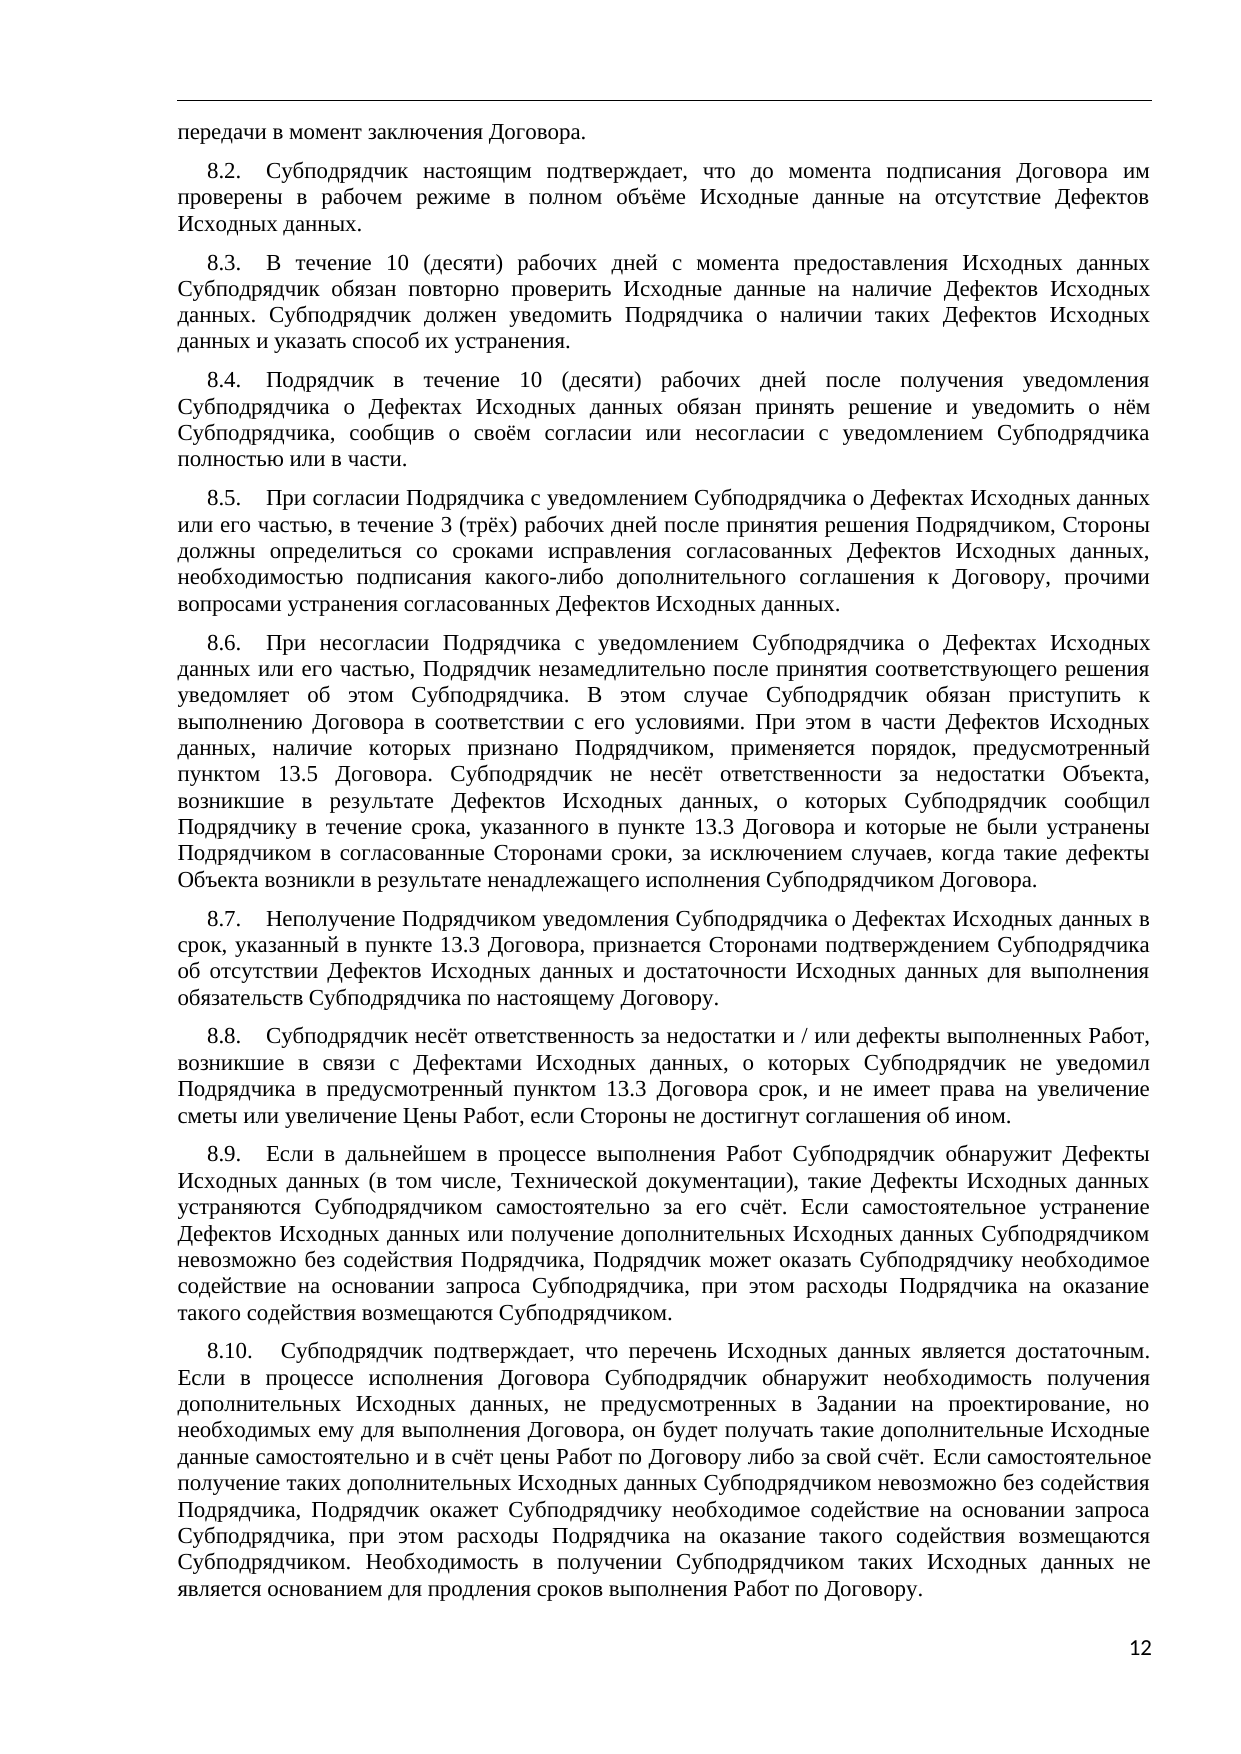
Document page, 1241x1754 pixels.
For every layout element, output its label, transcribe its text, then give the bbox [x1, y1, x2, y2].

text Подрядчик в течение 10 (десяти) рабочих дней после получения уведомления Субподрядчика о Дефектах Исходных данных обязан принять решение и уведомить о нём Субподрядчика, сообщив о своём согласии или несогласии с уведомлением Субподрядчика полностью или в части. [177, 366, 1152, 472]
text Если в дальнейшем в процессе выполнения Работ Субподрядчик обнаружит Дефекты Исходных данных (в том числе, Технической документации), такие Дефекты Исходных данных устраняются Субподрядчиком самостоятельно за его счёт. Если самостоятельное устранение Дефектов Исходных данных или получение дополнительных Исходных данных Субподрядчиком невозможно без содействия Подрядчика, Подрядчик может оказать Субподрядчику необходимое содействие на основании запроса Субподрядчика, при этом расходы Подрядчика на оказание такого содействия возмещаются Субподрядчиком. [177, 1141, 1152, 1325]
text При несогласии Подрядчика с уведомлением Субподрядчика о Дефектах Исходных данных или его частью, Подрядчик незамедлительно после принятия соответствующего решения уведомляет об этом Субподрядчика. В этом случае Субподрядчик обязан приступить к выполнению Договора в соответствии с его условиями. При этом в части Дефектов Исходных данных, наличие которых признано Подрядчиком, применяется порядок, предусмотренный пунктом 13.5 Договора. Субподрядчик не несёт ответственности за недостатки Объекта, возникшие в результате Дефектов Исходных данных, о которых Субподрядчик сообщил Подрядчику в течение срока, указанного в пункте 13.3 Договора и которые не были устранены Подрядчиком в согласованные Сторонами сроки, за исключением случаев, когда такие дефекты Объекта возникли в результате ненадлежащего исполнения Субподрядчиком Договора. [177, 629, 1152, 892]
text Неполучение Подрядчиком уведомления Субподрядчика о Дефектах Исходных данных в срок, указанный в пункте 13.3 Договора, признается Сторонами подтверждением Субподрядчика об отсутствии Дефектов Исходных данных и достаточности Исходных данных для выполнения обязательств Субподрядчика по настоящему Договору. [177, 905, 1152, 1010]
text При согласии Подрядчика с уведомлением Субподрядчика о Дефектах Исходных данных или его частью, в течение 3 (трёх) рабочих дней после принятия решения Подрядчиком, Стороны должны определиться со сроками исправления согласованных Дефектов Исходных данных, необходимостью подписания какого-либо дополнительного соглашения к Договору, прочими вопросами устранения согласованных Дефектов Исходных данных. [177, 484, 1152, 616]
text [177, 118, 1152, 144]
text Субподрядчик несёт ответственность за недостатки и / или дефекты выполненных Работ, возникшие в связи с Дефектами Исходных данных, о которых Субподрядчик не уведомил Подрядчика в предусмотренный пунктом 13.3 Договора срок, и не имеет права на увеличение сметы или увеличение Цены Работ, если Стороны не достигнут соглашения об ином. [177, 1023, 1152, 1128]
text Субподрядчик настоящим подтверждает, что до момента подписания Договора им проверены в рабочем режиме в полном объёме Исходные данные на отсутствие Дефектов Исходных данных. [177, 157, 1152, 236]
text Субподрядчик подтверждает, что перечень Исходных данных является достаточным. Если в процессе исполнения Договора Субподрядчик обнаружит необходимость получения дополнительных Исходных данных, не предусмотренных в Задании на проектирование, но необходимых ему для выполнения Договора, он будет получать такие дополнительные Исходные данные самостоятельно и в счёт цены Работ по Договору либо за свой счёт. Если самостоятельное получение таких дополнительных Исходных данных Субподрядчиком невозможно без содействия Подрядчика, Подрядчик окажет Субподрядчику необходимое содействие на основании запроса Субподрядчика, при этом расходы Подрядчика на оказание такого содействия возмещаются Субподрядчиком. Необходимость в получении Субподрядчиком таких Исходных данных не является основанием для продления сроков выполнения Работ по Договору. [177, 1337, 1152, 1601]
text В течение 10 (десяти) рабочих дней с момента предоставления Исходных данных Субподрядчик обязан повторно проверить Исходные данные на наличие Дефектов Исходных данных. Субподрядчик должен уведомить Подрядчика о наличии таких Дефектов Исходных данных и указать способ их устранения. [177, 248, 1152, 354]
